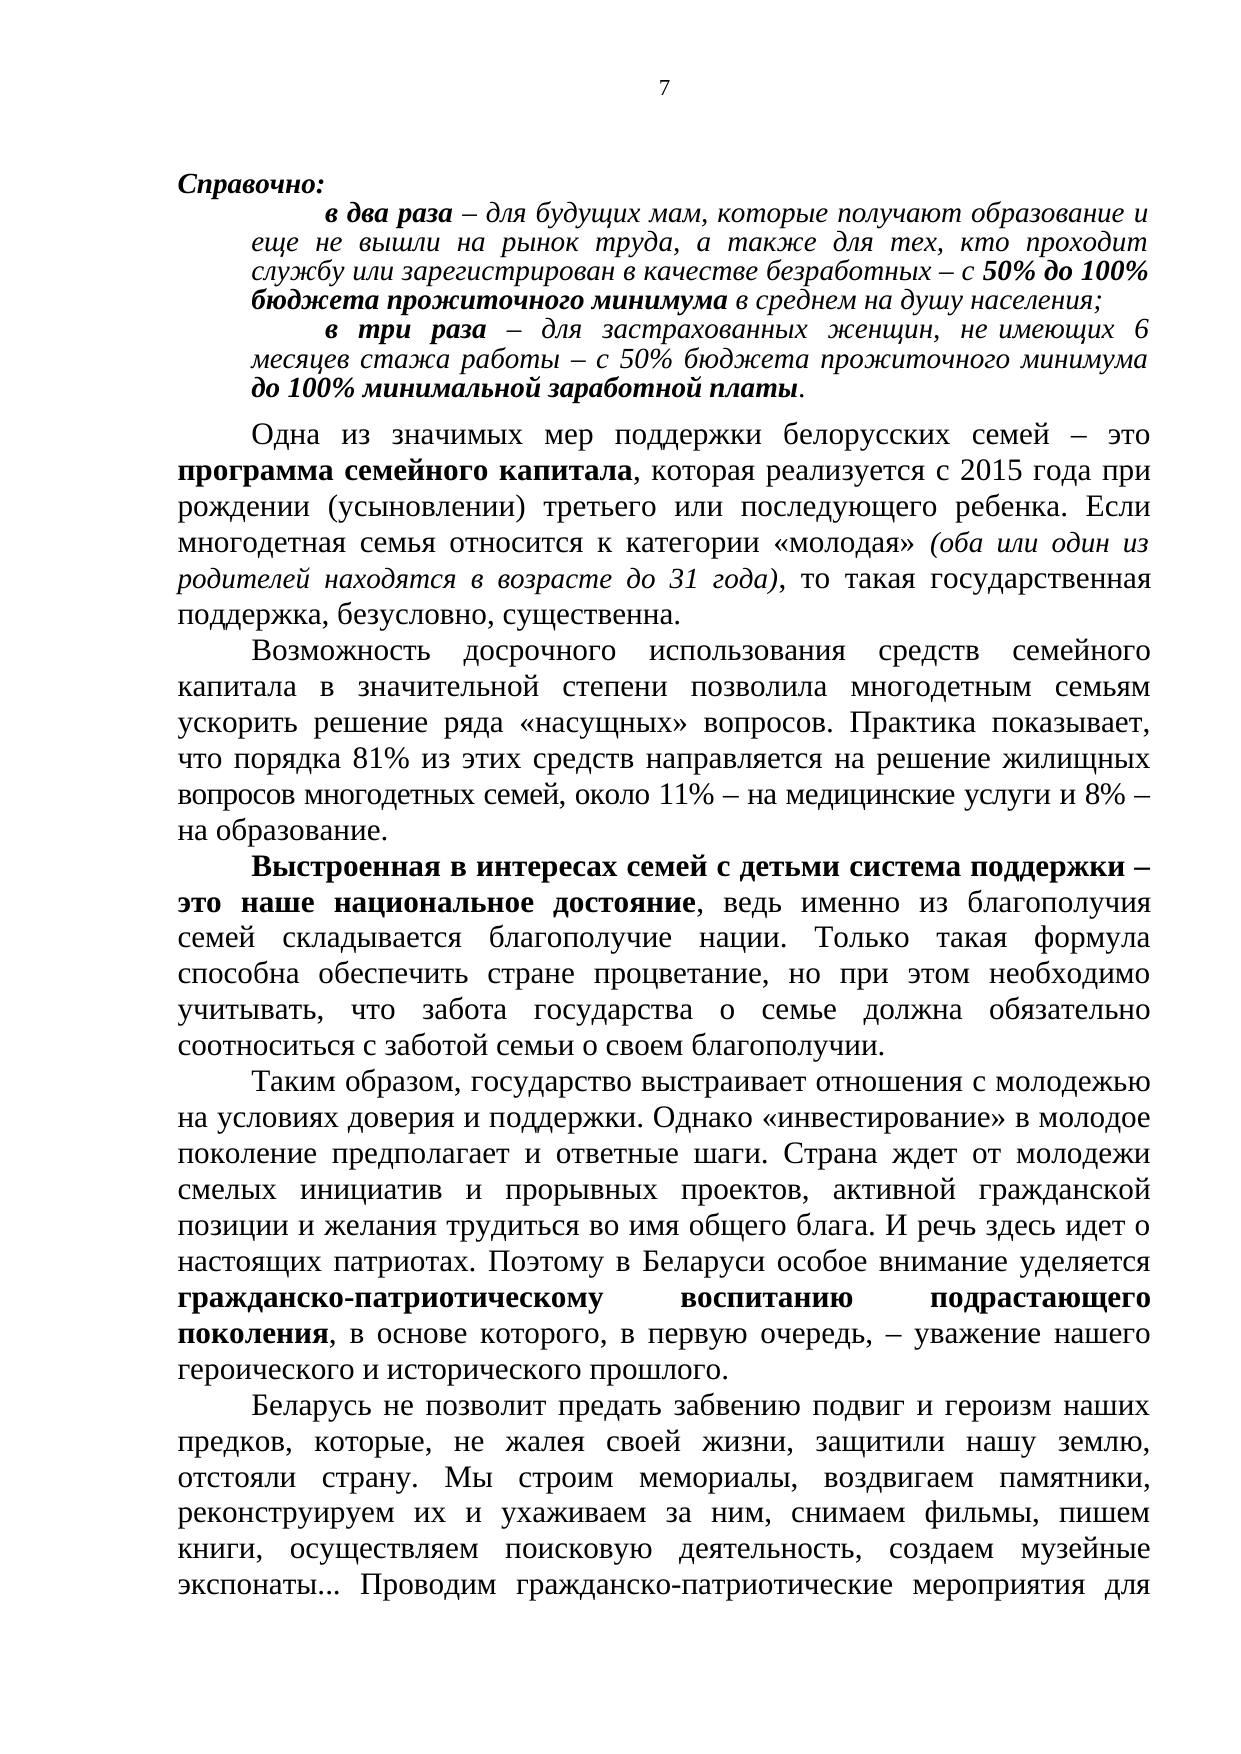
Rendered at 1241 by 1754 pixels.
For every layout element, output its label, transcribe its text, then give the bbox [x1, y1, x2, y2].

text Возможность досрочного использования средств семейного капитала в значительной степени позволила многодетным семьям ускорить решение ряда «насущных» вопросов. Практика показывает, что порядка 81% из этих средств направляется на решение жилищных вопросов многодетных семей, около 11% – на медицинские услуги и 8% – на образование. [177, 631, 1152, 847]
text Выстроенная в интересах семей с детьми система поддержки – это наше национальное достояние, ведь именно из благополучия семей складывается благополучие нации. Только такая формула способна обеспечить стране процветание, но при этом необходимо учитывать, что забота государства о семье должна обязательно соотноситься с заботой семьи о своем благополучии. [177, 847, 1152, 1062]
text в три раза – для застрахованных женщин, не имеющих 6 месяцев стажа работы – с 50% бюджета прожиточного минимума до 100% минимальной заработной платы. [251, 316, 1152, 403]
text в два раза – для будущих мам, которые получают образование и еще не вышли на рынок труда, а также для тех, кто проходит службу или зарегистрирован в качестве безработных – с 50% до 100% бюджета прожиточного минимума в среднем на душу населения; [251, 199, 1152, 316]
text Таким образом, государство выстраивает отношения с молодежью на условиях доверия и поддержки. Однако «инвестирование» в молодое поколение предполагает и ответные шаги. Страна ждет от молодежи смелых инициатив и прорывных проектов, активной гражданской позиции и желания трудиться во имя общего блага. И речь здесь идет о настоящих патриотах. Поэтому в Беларуси особое внимание уделяется гражданско-патриотическому воспитанию подрастающего поколения, в основе которого, в первую очередь, – уважение нашего героического и исторического прошлого. [177, 1062, 1152, 1386]
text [177, 1386, 1152, 1602]
text Справочно: [177, 170, 1152, 199]
text Одна из значимых мер поддержки белорусских семей – это программа семейного капитала, которая реализуется с 2015 года при рождении (усыновлении) третьего или последующего ребенка. Если многодетная семья относится к категории «молодая» (оба или один из родителей находятся в возрасте до 31 года), то такая государственная поддержка, безусловно, существенна. [177, 416, 1152, 631]
